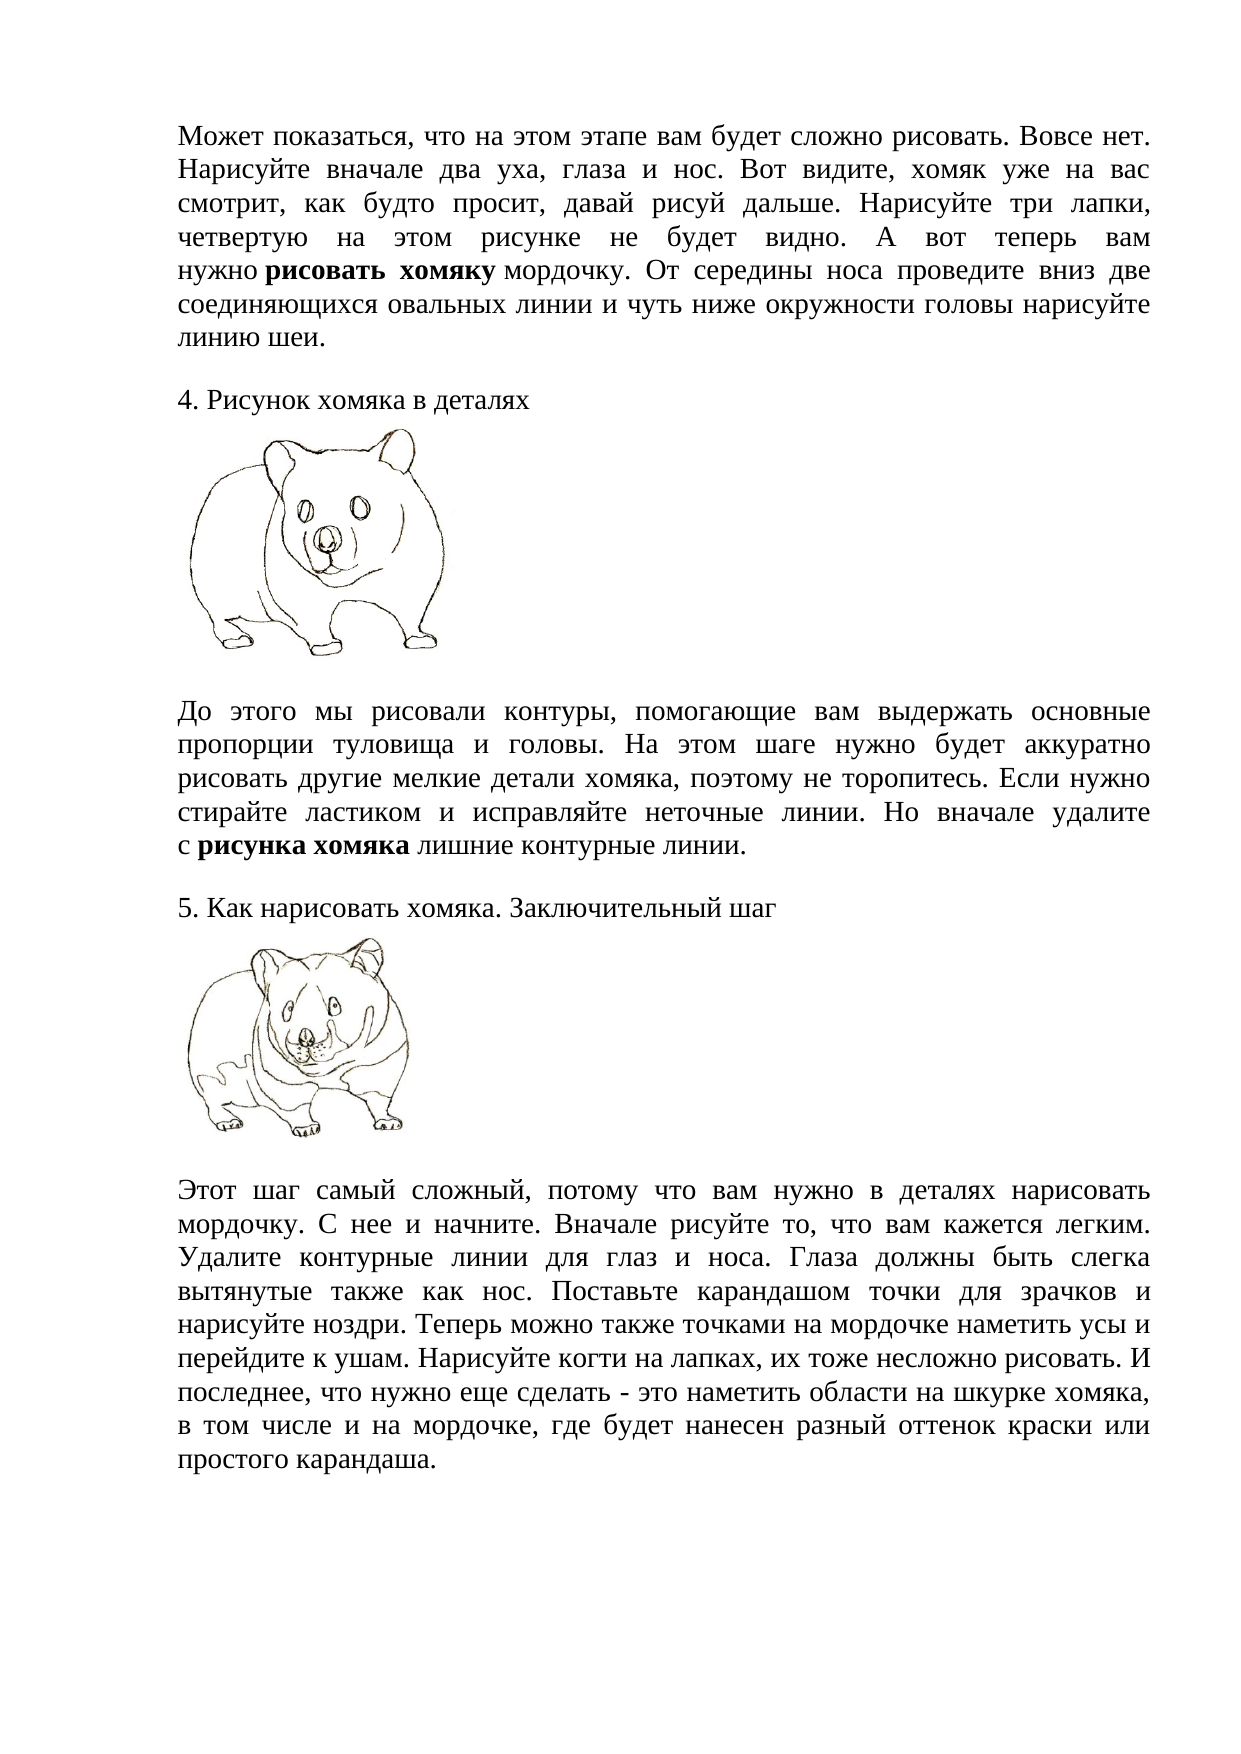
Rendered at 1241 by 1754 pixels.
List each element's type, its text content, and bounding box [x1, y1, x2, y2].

picture [177, 928, 420, 1140]
picture [177, 420, 455, 660]
text До этого мы рисовали контуры, помогающие вам выдержать основные пропорции туловища и головы. На этом шаге нужно будет аккуратно рисовать другие мелкие детали хомяка, поэтому не торопитесь. Если нужно стирайте ластиком и исправляйте неточные линии. Но вначале удалите с рисунка хомяка лишние контурные линии. [177, 693, 1152, 861]
text Этот шаг самый сложный, потому что вам нужно в деталях нарисовать мордочку. С нее и начните. Вначале рисуйте то, что вам кажется легким. Удалите контурные линии для глаз и носа. Глаза должны быть слегка вытянутые также как нос. Поставьте карандашом точки для зрачков и нарисуйте ноздри. Теперь можно также точками на мордочке наметить усы и перейдите к ушам. Нарисуйте когти на лапках, их тоже несложно рисовать. И последнее, что нужно еще сделать - это наметить области на шкурке хомяка, в том числе и на мордочке, где будет нанесен разный оттенок краски или простого карандаша. [177, 1172, 1152, 1474]
subtitle 4. Рисунок хомяка в деталях [177, 382, 1152, 416]
text Может показаться, что на этом этапе вам будет сложно рисовать. Вовсе нет. Нарисуйте вначале два уха, глаза и нос. Вот видите, хомяк уже на вас смотрит, как будто просит, давай рисуй дальше. Нарисуйте три лапки, четвертую на этом рисунке не будет видно. А вот теперь вам нужно рисовать хомяку мордочку. От середины носа проведите вниз две соединяющихся овальных линии и чуть ниже окружности головы нарисуйте линию шеи. [177, 118, 1152, 353]
subtitle 5. Как нарисовать хомяка. Заключительный шаг [177, 890, 1152, 923]
